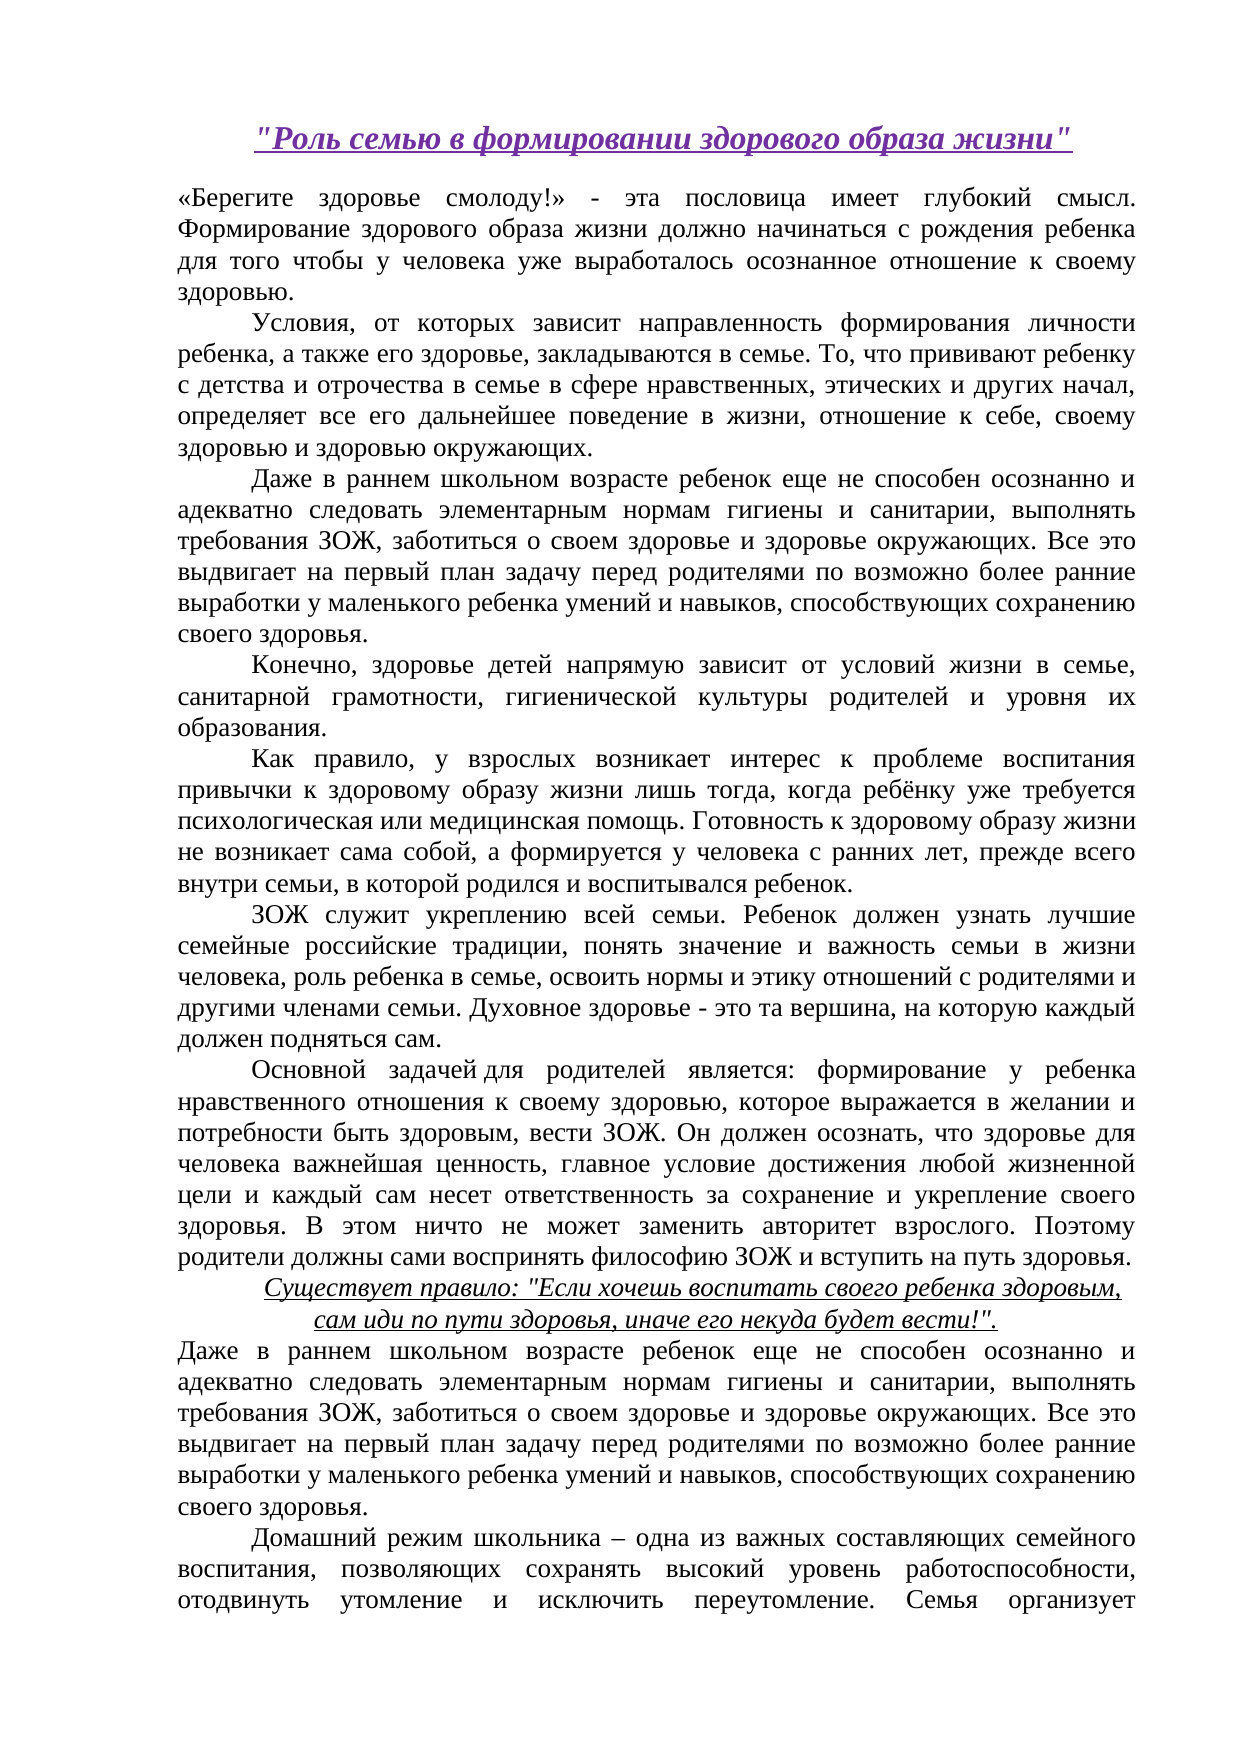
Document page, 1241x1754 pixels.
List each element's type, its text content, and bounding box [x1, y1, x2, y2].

text Основной задачей для родителей является: формирование у ребенка нравственного отношения к своему здоровью, которое выражается в желании и потребности быть здоровым, вести ЗОЖ. Он должен осознать, что здоровье для человека важнейшая ценность, главное условие достижения любой жизненной цели и каждый сам несет ответственность за сохранение и укрепление своего здоровья. В этом ничто не может заменить авторитет взрослого. Поэтому родители должны сами воспринять философию ЗОЖ и вступить на путь здоровья. [177, 1053, 1137, 1272]
text Конечно, здоровье детей напрямую зависит от условий жизни в семье, санитарной грамотности, гигиенической культуры родителей и уровня их образования. [177, 649, 1137, 742]
text Существует правило: "Если хочешь воспитать своего ребенка здоровым, сам иди по пути здоровья, иначе его некуда будет вести!". [177, 1272, 1137, 1334]
text Даже в раннем школьном возрасте ребенок еще не способен осознанно и адекватно следовать элементарным нормам гигиены и санитарии, выполнять требования ЗОЖ, заботиться о своем здоровье и здоровье окружающих. Все это выдвигает на первый план задачу перед родителями по возможно более ранние выработки у маленького ребенка умений и навыков, способствующих сохранению своего здоровья. [177, 1334, 1137, 1521]
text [177, 1521, 1137, 1614]
text ЗОЖ служит укреплению всей семьи. Ребенок должен узнать лучшие семейные российские традиции, понять значение и важность семьи в жизни человека, роль ребенка в семье, освоить нормы и этику отношений с родителями и другими членами семьи. Духовное здоровье - это та вершина, на которую каждый должен подняться сам. [177, 898, 1137, 1053]
text Условия, от которых зависит направленность формирования личности ребенка, а также его здоровье, закладываются в семье. То, что прививают ребенку с детства и отрочества в семье в сфере нравственных, этических и других начал, определяет все его дальнейшее поведение в жизни, отношение к себе, своему здоровью и здоровью окружающих. [177, 306, 1137, 462]
text Даже в раннем школьном возрасте ребенок еще не способен осознанно и адекватно следовать элементарным нормам гигиены и санитарии, выполнять требования ЗОЖ, заботиться о своем здоровье и здоровье окружающих. Все это выдвигает на первый план задачу перед родителями по возможно более ранние выработки у маленького ребенка умений и навыков, способствующих сохранению своего здоровья. [177, 462, 1137, 649]
text «Берегите здоровье смолоду!» - эта пословица имеет глубокий смысл. Формирование здорового образа жизни должно начинаться с рождения ребенка для того чтобы у человека уже выработалось осознанное отношение к своему здоровью. [177, 181, 1137, 306]
text "Роль семью в формировании здорового образа жизни" [177, 118, 1152, 156]
text Как правило, у взрослых возникает интерес к проблеме воспитания привычки к здоровому образу жизни лишь тогда, когда ребёнку уже требуется психологическая или медицинская помощь. Готовность к здоровому образу жизни не возникает сама собой, а формируется у человека с ранних лет, прежде всего внутри семьи, в которой родился и воспитывался ребенок. [177, 742, 1137, 898]
